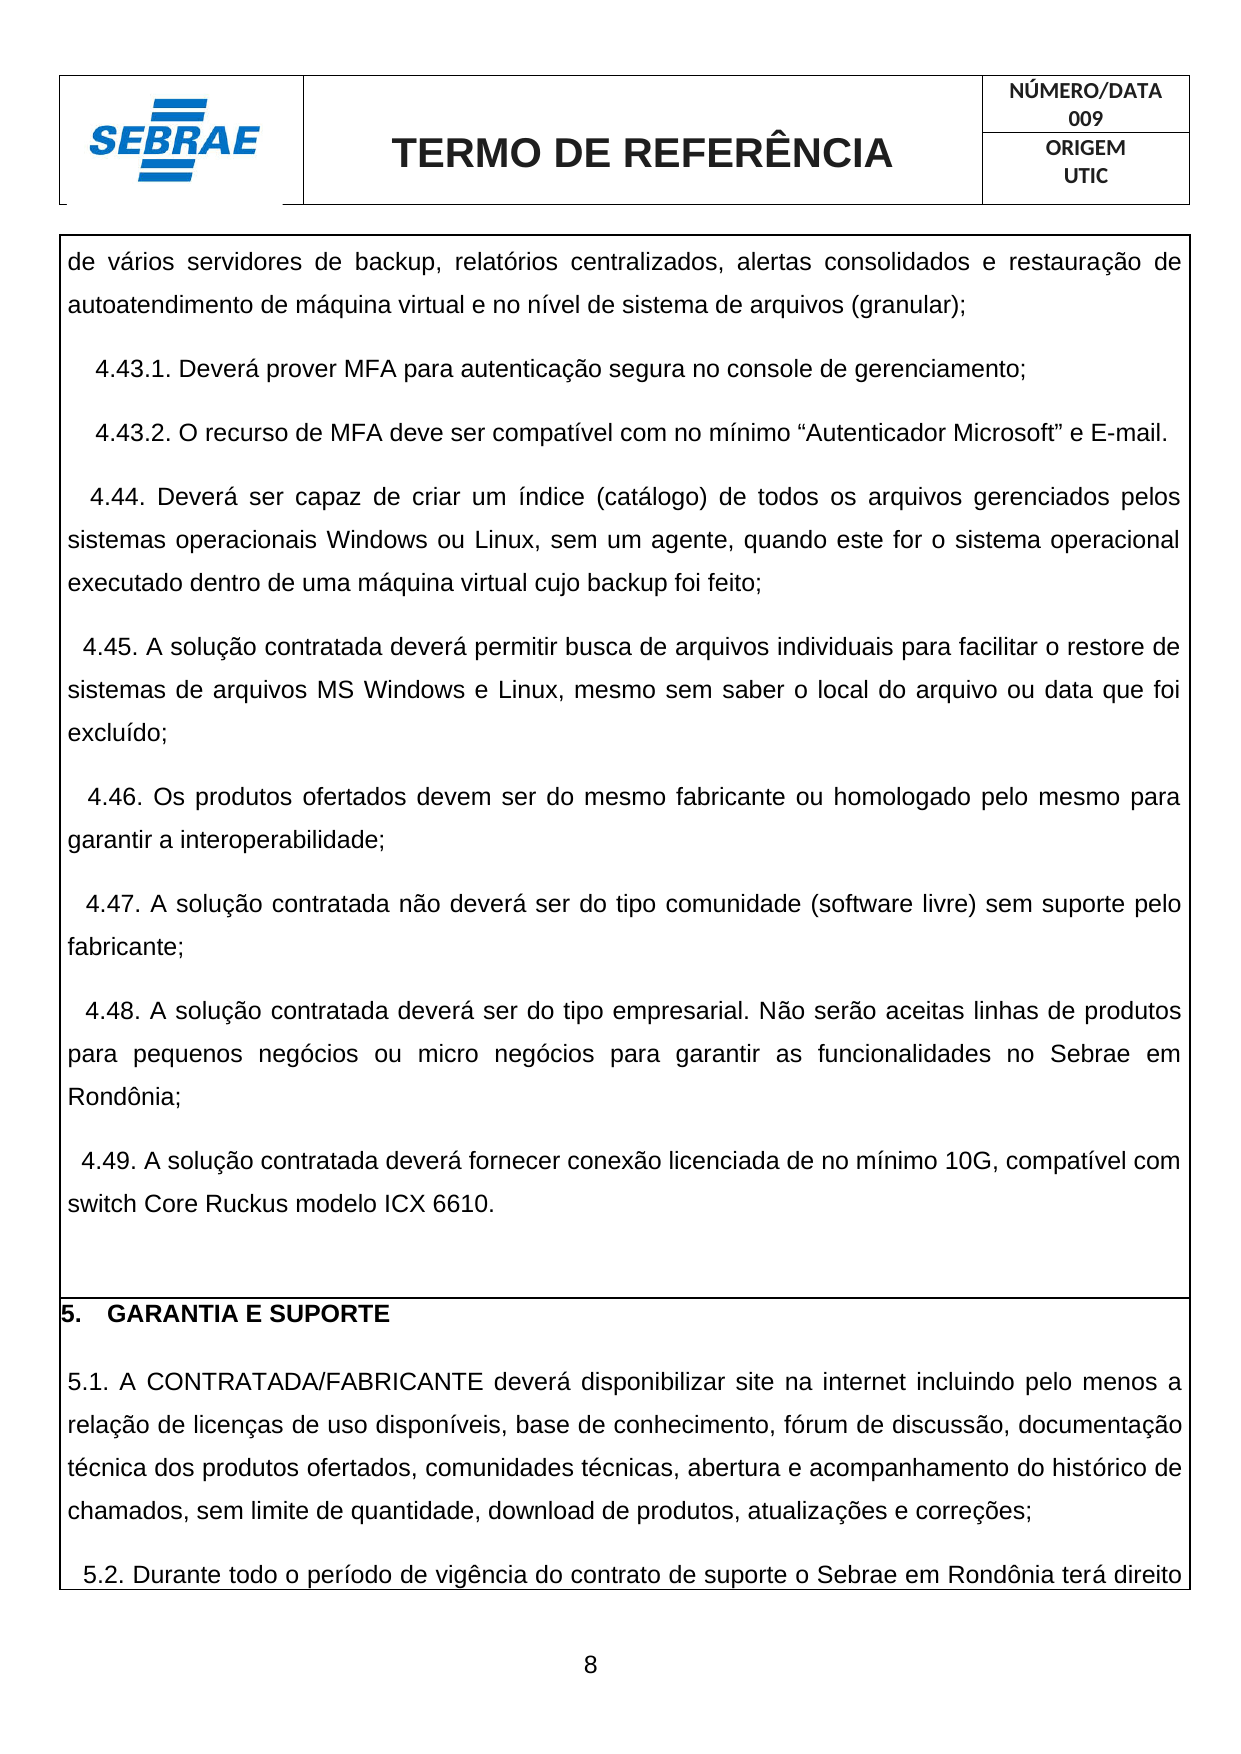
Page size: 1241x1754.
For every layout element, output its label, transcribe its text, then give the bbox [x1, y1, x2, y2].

picture [66, 76, 283, 205]
